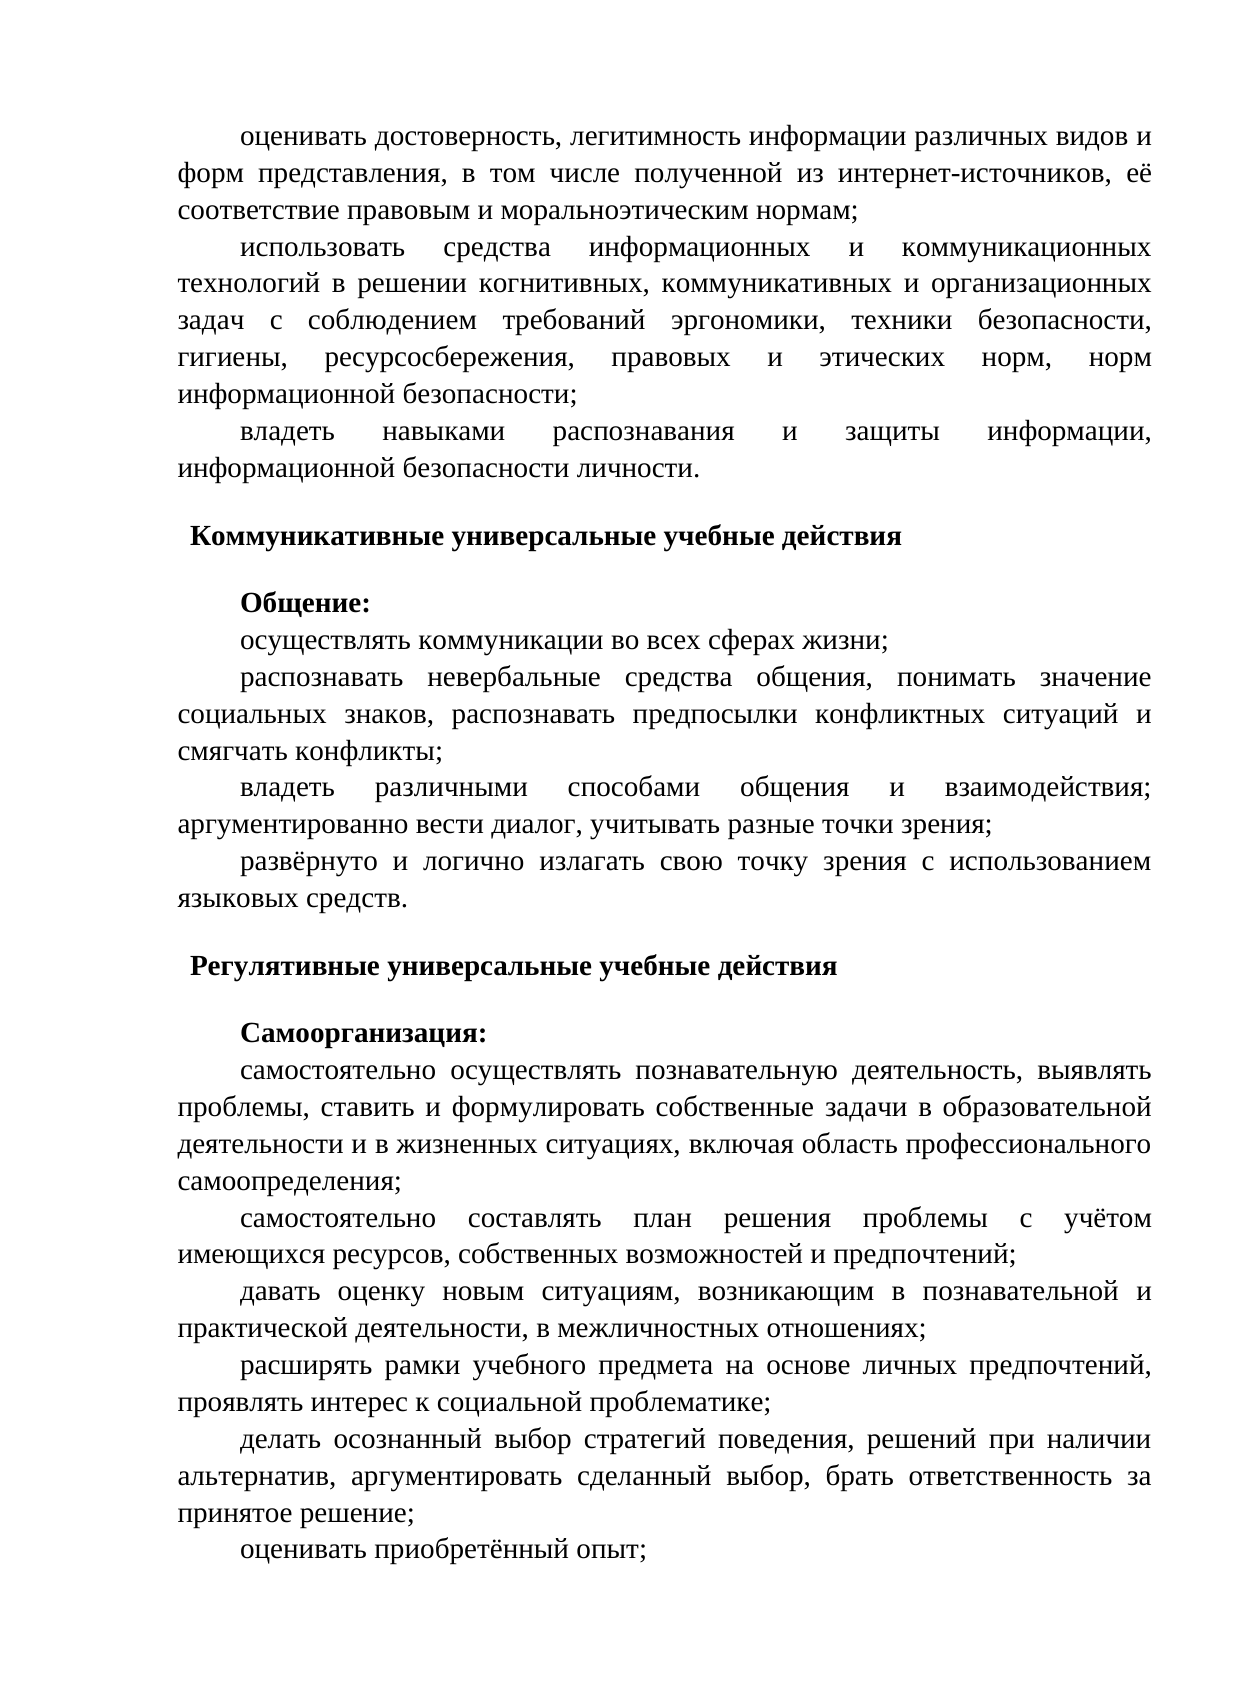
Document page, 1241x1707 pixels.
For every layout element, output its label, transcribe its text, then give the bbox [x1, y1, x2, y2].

text давать оценку новым ситуациям, возникающим в познавательной и практической деятельности, в межличностных отношениях; [177, 1273, 1152, 1344]
text осуществлять коммуникации во всех сферах жизни; [177, 622, 1152, 656]
text Самоорганизация: [177, 1015, 1152, 1049]
text самостоятельно осуществлять познавательную деятельность, выявлять проблемы, ставить и формулировать собственные задачи в образовательной деятельности и в жизненных ситуациях, включая область профессионального самоопределения; [177, 1052, 1152, 1196]
text Коммуникативные универсальные учебные действия [190, 518, 1152, 551]
text Регулятивные универсальные учебные действия [190, 948, 1152, 981]
text оценивать достоверность, легитимность информации различных видов и форм представления, в том числе полученной из интернет-источников, её соответствие правовым и морально­этическим нормам; [177, 118, 1152, 225]
text расширять рамки учебного предмета на основе личных предпочтений, проявлять интерес к социальной проблематике; [177, 1347, 1152, 1418]
text использовать средства информационных и коммуникационных технологий в решении когнитивных, коммуникативных и организационных задач с соблюдением требований эргономики, техники безопасности, гигиены, ресурсосбережения, правовых и этических норм, норм информационной безопасности; [177, 229, 1152, 410]
text владеть различными способами общения и взаимодействия; аргументированно вести диалог, учитывать разные точки зрения; [177, 769, 1152, 840]
text развёрнуто и логично излагать свою точку зрения с использованием языковых средств. [177, 843, 1152, 914]
text Общение: [177, 585, 1152, 619]
text самостоятельно составлять план решения проблемы с учётом имеющихся ресурсов, собственных возможностей и предпочтений; [177, 1200, 1152, 1270]
text делать осознанный выбор стратегий поведения, решений при наличии альтернатив, аргументировать сделанный выбор, брать ответственность за принятое решение; [177, 1421, 1152, 1528]
text владеть навыками распознавания и защиты информации, информационной безопасности личности. [177, 413, 1152, 483]
text оценивать приобретённый опыт; [177, 1532, 1152, 1565]
text распознавать невербальные средства общения, понимать значение социальных знаков, распознавать предпосылки конфликтных ситуаций и смягчать конфликты; [177, 659, 1152, 766]
